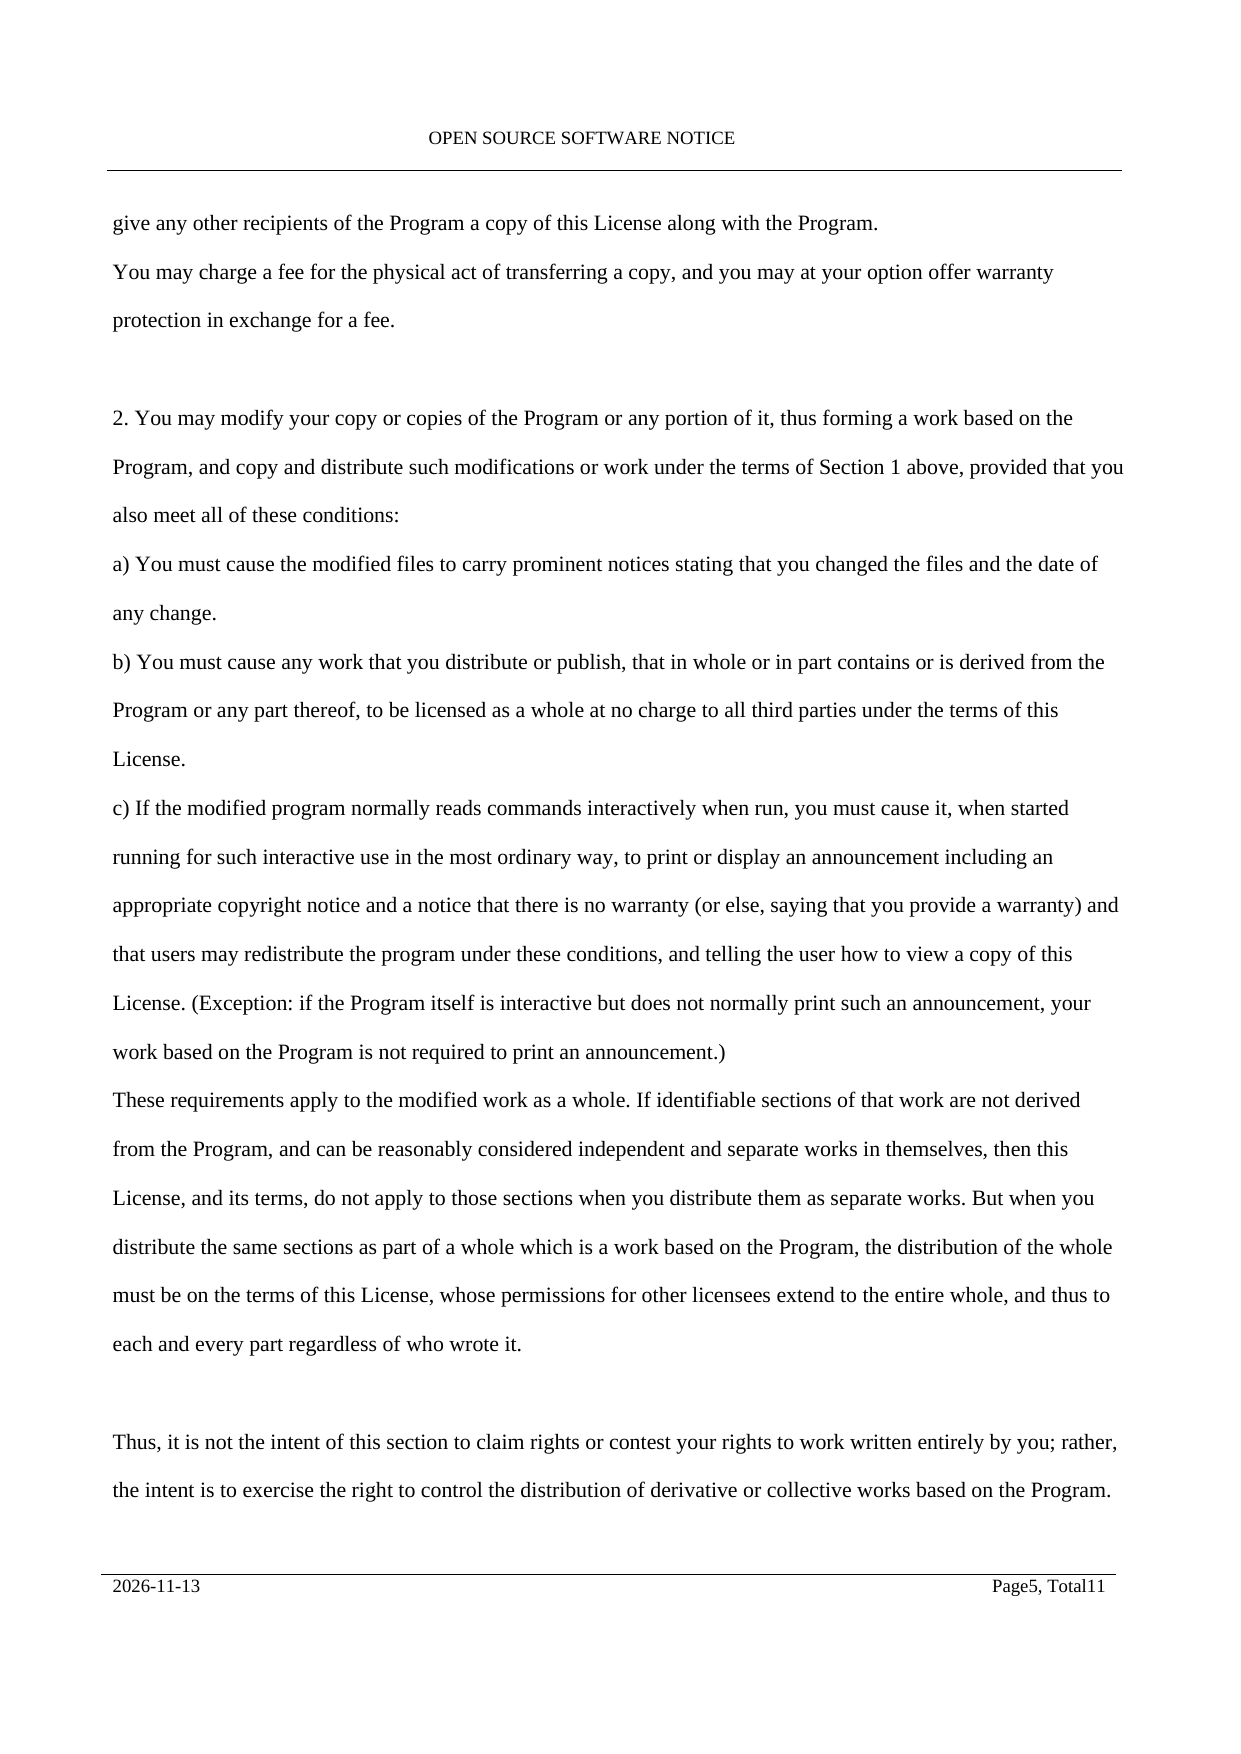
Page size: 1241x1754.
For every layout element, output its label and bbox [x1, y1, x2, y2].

text [112, 206, 1128, 1506]
